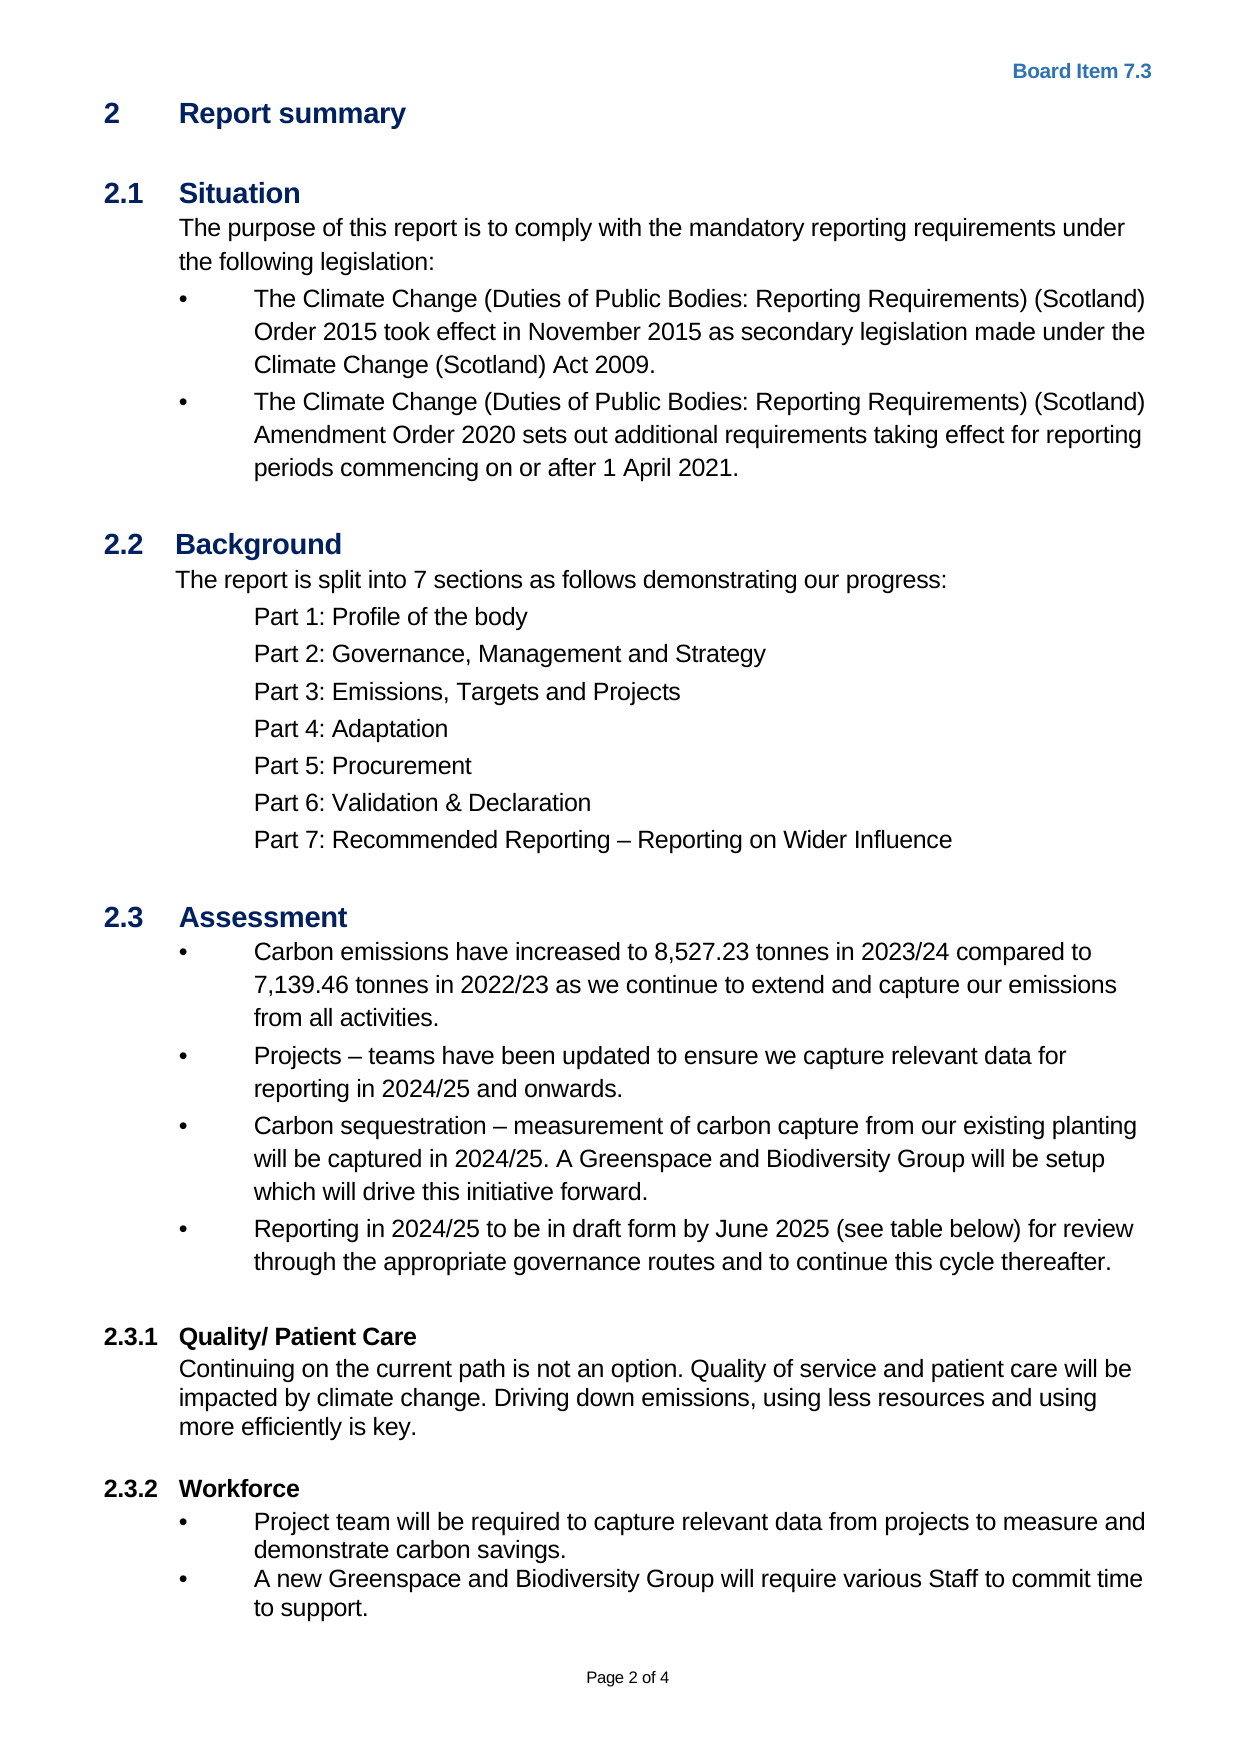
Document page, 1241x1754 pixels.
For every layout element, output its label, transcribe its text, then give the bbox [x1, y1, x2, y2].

text Part 5: Procurement [253, 751, 1152, 780]
text Part 6: Validation & Declaration [253, 788, 1152, 817]
text Part 7: Recommended Reporting – Reporting on Wider Influence [253, 825, 1152, 854]
text The purpose of this report is to comply with the mandatory reporting requirements under the following legislation: [178, 213, 1152, 275]
text • Project team will be required to capture relevant data from projects to measure and demonstrate carbon savings. [178, 1507, 1152, 1564]
subtitle 2.3.1 Quality/ Patient Care [103, 1321, 1152, 1350]
text • Projects – teams have been updated to ensure we capture relevant data for reporting in 2024/25 and onwards. [178, 1041, 1152, 1102]
subtitle 2.3.2 Workforce [103, 1474, 1152, 1502]
text Part 3: Emissions, Targets and Projects [253, 677, 1152, 705]
text • Carbon sequestration – measurement of carbon capture from our existing planting will be captured in 2024/25. A Greenspace and Biodiversity Group will be setup which will drive this initiative forward. [178, 1111, 1152, 1206]
text • Carbon emissions have increased to 8,527.23 tonnes in 2023/24 compared to 7,139.46 tonnes in 2022/23 as we continue to extend and capture our emissions from all activities. [178, 937, 1152, 1032]
text • The Climate Change (Duties of Public Bodies: Reporting Requirements) (Scotland) Amendment Order 2020 sets out additional requirements taking effect for reporting periods commencing on or after 1 April 2021. [178, 387, 1152, 482]
text Part 1: Profile of the body [253, 602, 1152, 631]
subtitle 2.3 Assessment [103, 900, 1152, 933]
text Part 4: Adaptation [253, 714, 1152, 742]
subtitle 2.2 Background [103, 527, 1152, 561]
subtitle 2 Report summary [103, 96, 1152, 129]
text • The Climate Change (Duties of Public Bodies: Reporting Requirements) (Scotland) Order 2015 took effect in November 2015 as secondary legislation made under the Climate Change (Scotland) Act 2009. [178, 284, 1152, 378]
text • Reporting in 2024/25 to be in draft form by June 2025 (see table below) for review through the appropriate governance routes and to continue this cycle thereafter. [178, 1214, 1152, 1276]
text Part 2: Governance, Management and Strategy [253, 639, 1152, 668]
list Continuing on the current path is not an option. Quality of service and patient care will be impacted by climate change. Driving down emissions, using less resources and using more efficiently is key. [178, 1354, 1152, 1441]
text The report is split into 7 sections as follows demonstrating our progress: [175, 565, 1152, 594]
subtitle 2.1 Situation [103, 176, 1152, 209]
text • A new Greenspace and Biodiversity Group will require various Staff to commit time to support. [178, 1564, 1152, 1622]
